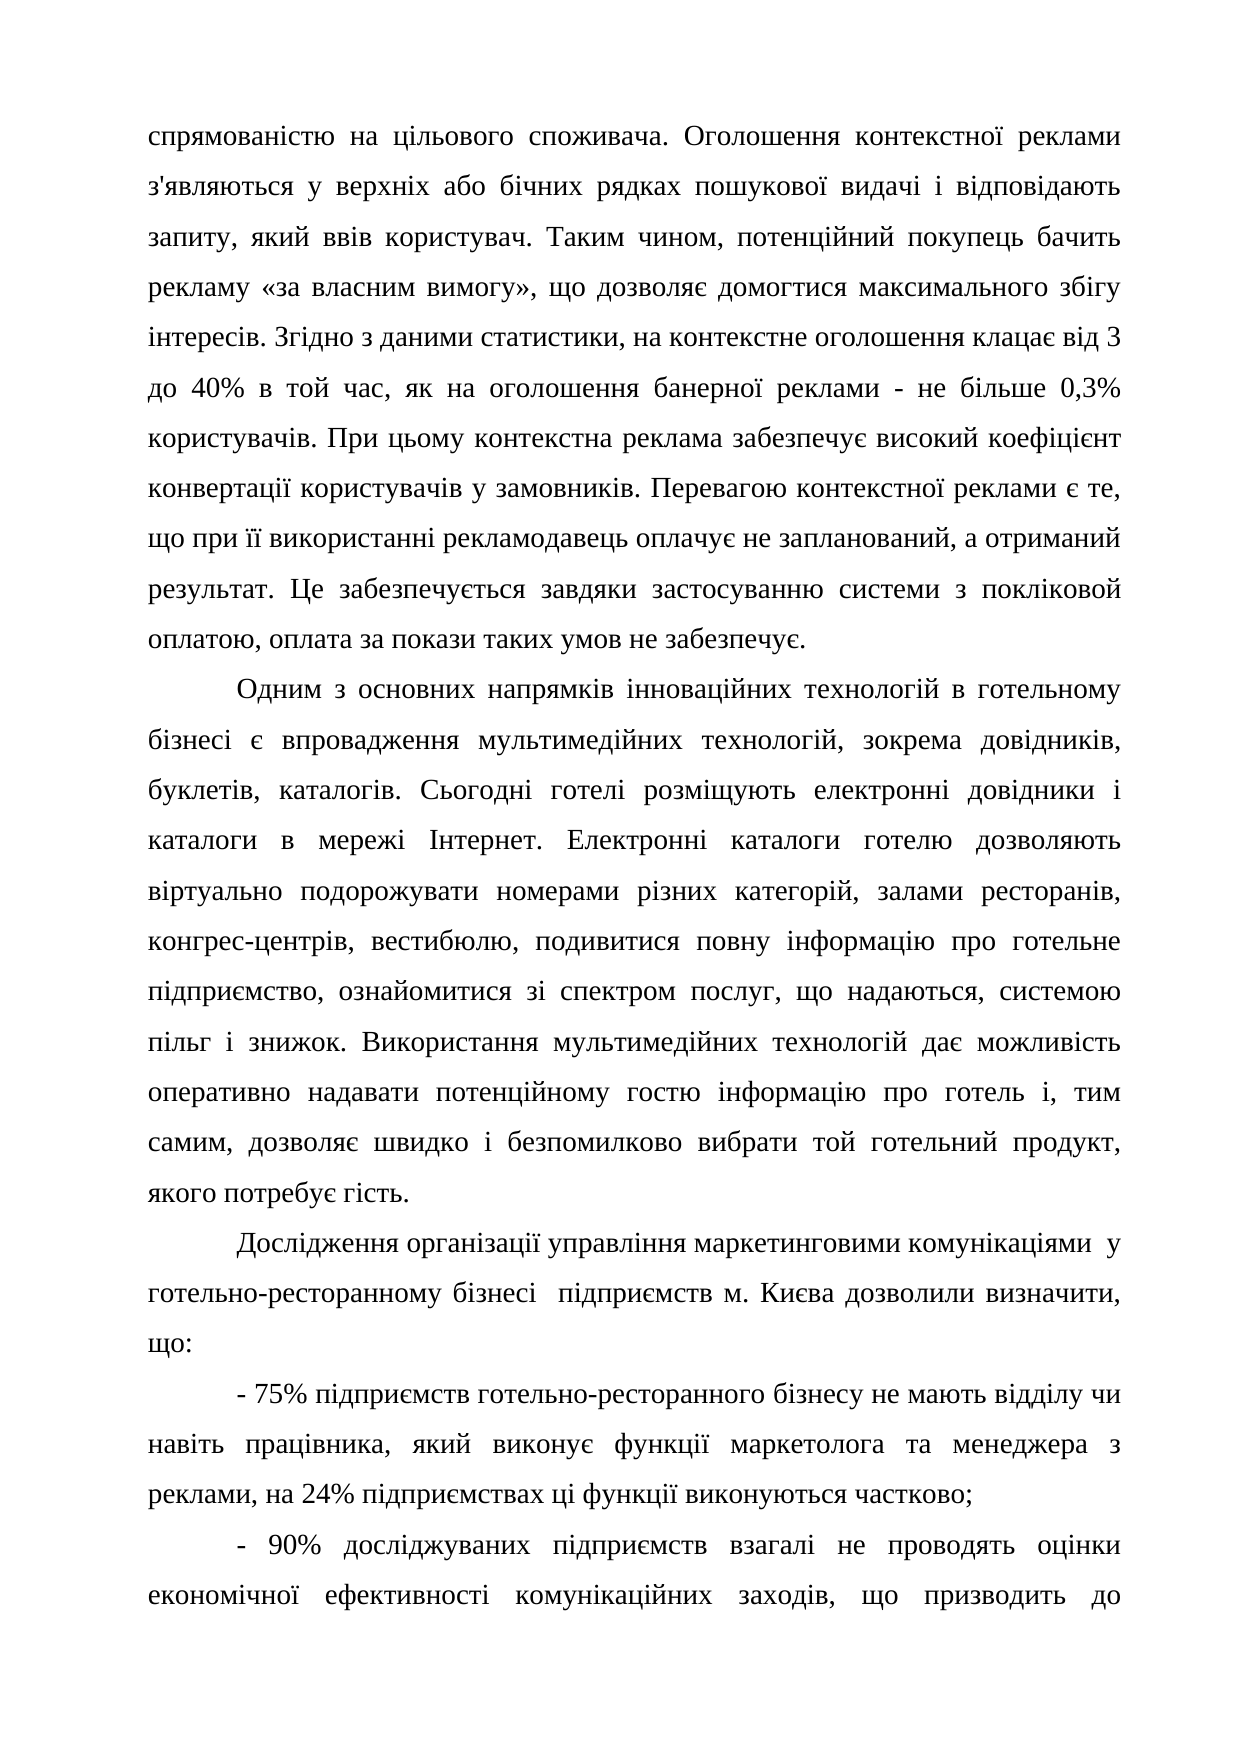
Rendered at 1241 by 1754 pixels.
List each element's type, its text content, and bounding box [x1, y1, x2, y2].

text - 75% підприємств готельно-ресторанного бізнесу не мають відділу чи навіть працівника, який виконує функції маркетолога та менеджера з реклами, на 24% підприємствах ці функції виконуються частково; [148, 1376, 1122, 1510]
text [148, 118, 1122, 655]
text Дослідження організації управління маркетинговими комунікаціями у готельно-ресторанному бізнесі підприємств м. Києва дозволили визначити, що: [148, 1225, 1122, 1359]
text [148, 1527, 1122, 1611]
text Одним з основних напрямків інноваційних технологій в готельному бізнесі є впровадження мультимедійних технологій, зокрема довідників, буклетів, каталогів. Сьогодні готелі розміщують електронні довідники і каталоги в мережі Інтернет. Електронні каталоги готелю дозволяють віртуально подорожувати номерами різних категорій, залами ресторанів, конгрес-центрів, вестибюлю, подивитися повну інформацію про готельне підприємство, ознайомитися зі спектром послуг, що надаються, системою пільг і знижок. Використання мультимедійних технологій дає можливість оперативно надавати потенційному гостю інформацію про готель і, тим самим, дозволяє швидко і безпомилково вибрати той готельний продукт, якого потребує гість. [148, 672, 1122, 1208]
